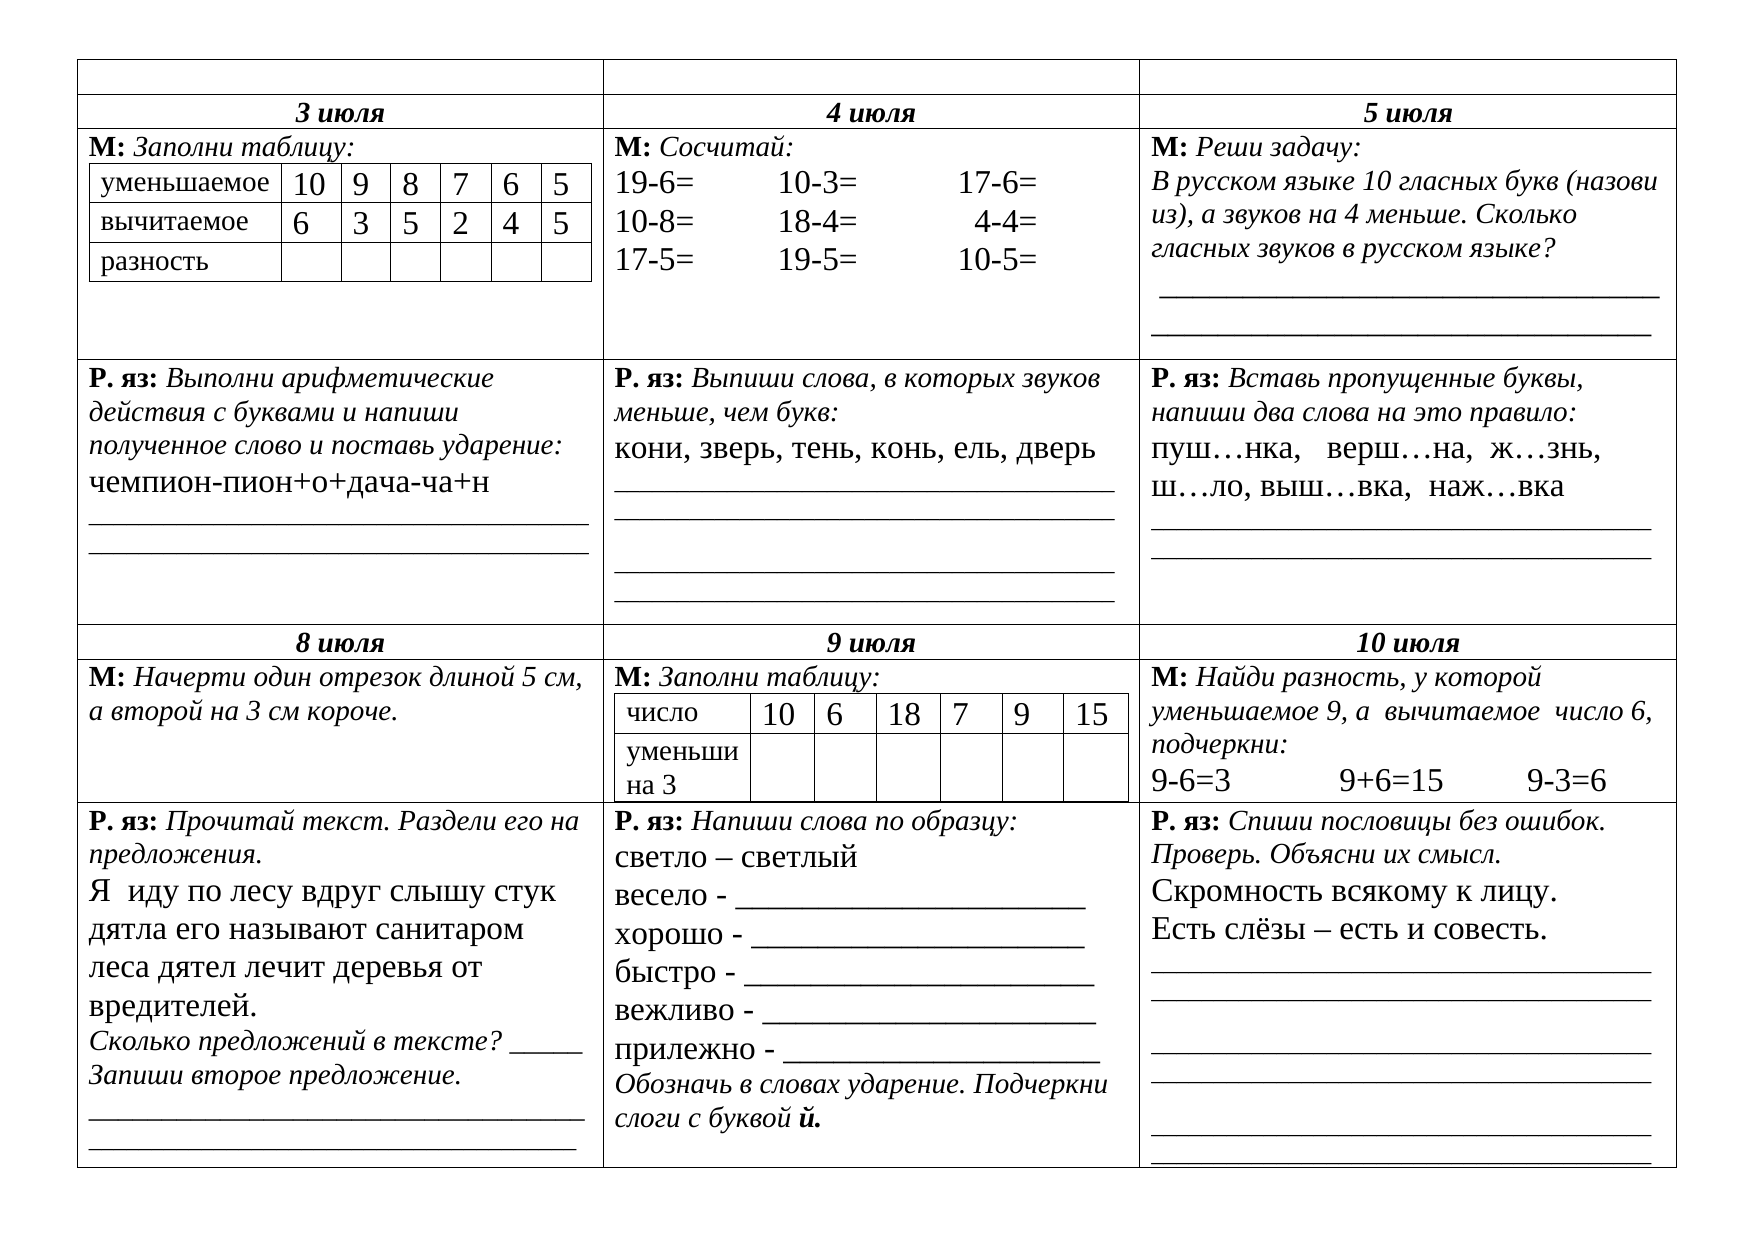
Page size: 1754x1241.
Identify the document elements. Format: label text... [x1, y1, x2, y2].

table_cell Р. яз: Выпиши слова, в которых звуков меньше, чем букв: кони, зверь, тень, конь, ель, дверь ________________________________________ ________________________________________ ________________________________________ ________________________________________ [604, 360, 1139, 624]
table_cell Р. яз: Вставь пропущенные буквы, напиши два слова на это правило: пуш…нка, верш…на, ж…знь, ш…ло, выш…вка, наж…вка ________________________________________ ________________________________________ [1140, 360, 1676, 624]
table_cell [78, 60, 603, 94]
table_cell М: Заполни таблицу: [78, 129, 603, 359]
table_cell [604, 803, 1139, 1167]
table_cell 3 июля [78, 95, 603, 128]
table_cell М: Реши задачу: В русском языке 10 гласных букв (назови из), а звуков на 4 меньше. Сколько гласных звуков в русском языке? ______________________________ ______________________________ [1140, 129, 1676, 359]
table_cell М: Найди разность, у которой уменьшаемое 9, а вычитаемое число 6, подчеркни: 9-6=3 9+6=15 9-3=6 [1140, 660, 1676, 802]
table_cell М: Начерти один отрезок длиной , а второй на короче. [78, 660, 603, 802]
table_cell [604, 60, 1139, 94]
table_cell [1140, 60, 1676, 94]
table_cell 9 июля [604, 625, 1139, 658]
table_cell М: Сосчитай: 19-6= 10-3= 17-6= 10-8= 18-4= 4-4= 17-5= 19-5= 10-5= [604, 129, 1139, 359]
table_cell 8 июля [78, 625, 603, 658]
table_cell Р. яз: Выполни арифметические действия с буквами и напиши полученное слово и поставь ударение: чемпион-пион+о+дача-ча+н ________________________________________ ________________________________________ [78, 360, 603, 624]
table_cell 4 июля [604, 95, 1139, 128]
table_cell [78, 803, 603, 1167]
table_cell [1140, 803, 1676, 1167]
table_cell 10 июля [1140, 625, 1676, 658]
table_cell М: Заполни таблицу: [604, 660, 1139, 802]
table_cell 5 июля [1140, 95, 1676, 128]
